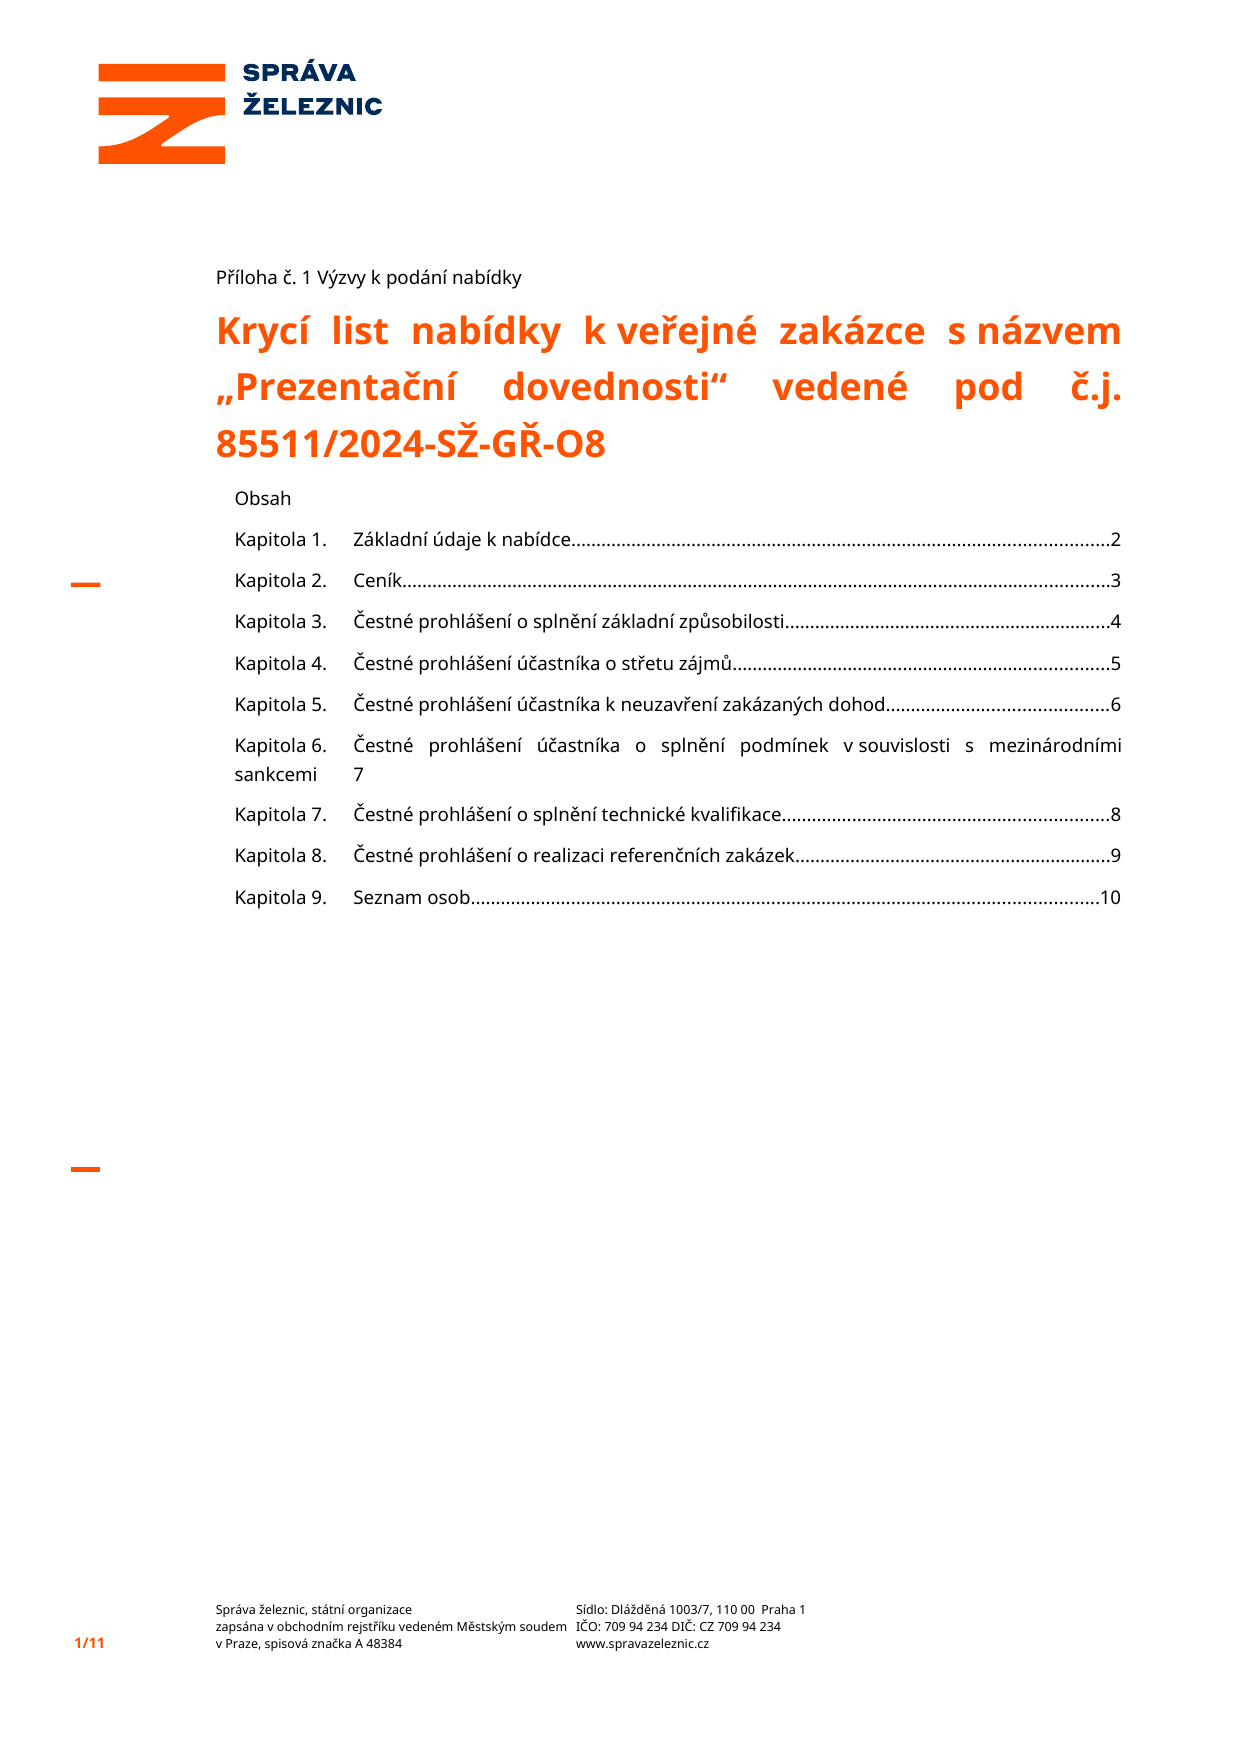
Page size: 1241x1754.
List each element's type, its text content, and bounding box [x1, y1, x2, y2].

text Příloha č. 1 Výzvy k podání nabídky [216, 264, 1122, 289]
text Krycí list nabídky k veřejné zakázce s názvem „Prezentační dovednosti“ vedené pod č.j. 85511/2024-SŽ-GŘ-O8 [216, 304, 1122, 468]
